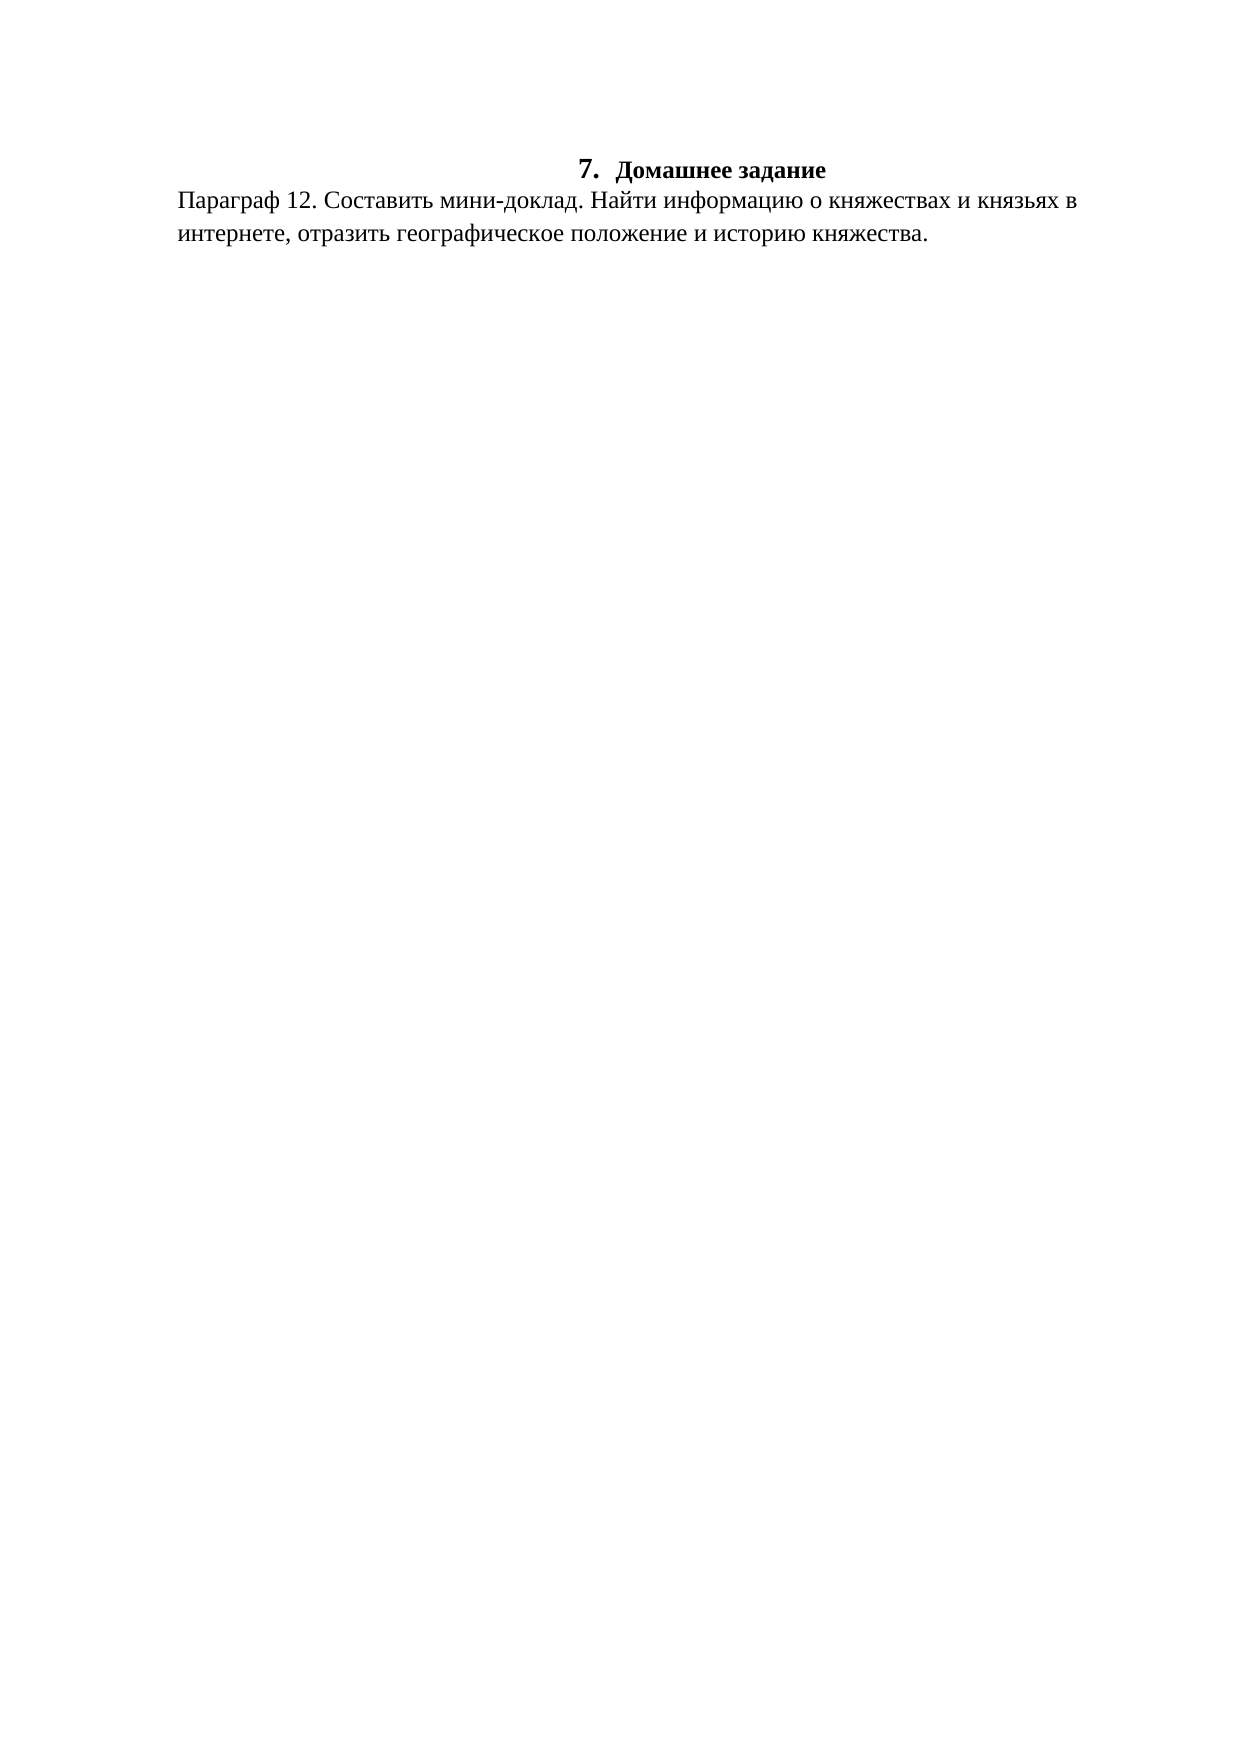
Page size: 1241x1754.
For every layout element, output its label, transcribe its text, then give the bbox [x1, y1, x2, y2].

list Домашнее задание [252, 152, 1152, 185]
text Параграф 12. Составить мини-доклад. Найти информацию о княжествах и князьях в интернете, отразить географическое положение и историю княжества. [177, 185, 1152, 247]
